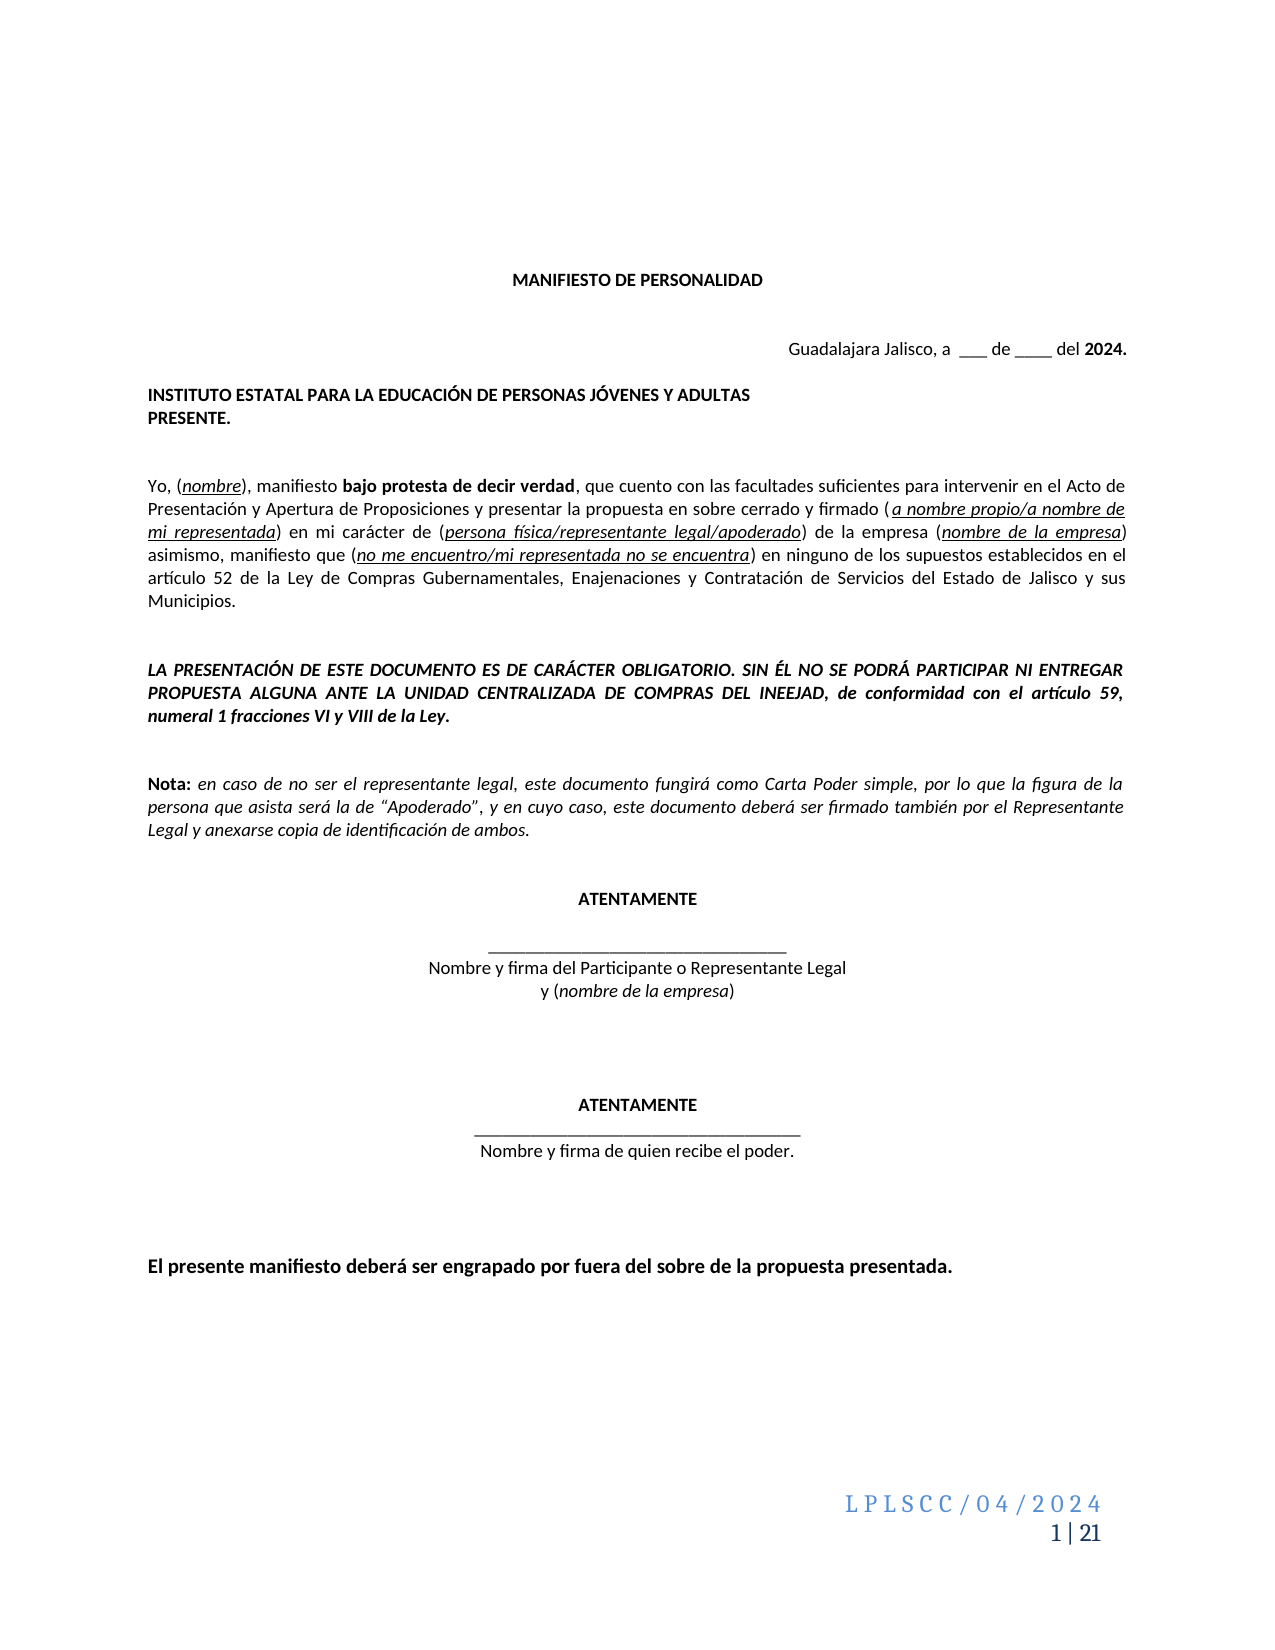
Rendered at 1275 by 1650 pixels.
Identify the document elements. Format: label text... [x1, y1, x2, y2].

text ATENTAMENTE [148, 1093, 1127, 1116]
text Nombre y firma de quien recibe el poder. [148, 1139, 1127, 1162]
text MANIFIESTO DE PERSONALIDAD [148, 268, 1127, 291]
text Nombre y firma del Participante o Representante Legal [148, 956, 1127, 979]
text Guadalajara Jalisco, a ___ de ____ del 2024. [148, 337, 1127, 360]
text ________________________________ [148, 933, 1127, 956]
text INSTITUTO ESTATAL PARA LA EDUCACIÓN DE PERSONAS JÓVENES Y ADULTAS [148, 383, 1127, 406]
text Nota: en caso de no ser el representante legal, este documento fungirá como Carta Poder simple, por lo que la figura de la persona que asista será la de “Apoderado”, y en cuyo caso, este documento deberá ser firmado también por el Representante Legal y anexarse copia de identificación de ambos. [148, 772, 1127, 841]
text Yo, (nombre), manifiesto bajo protesta de decir verdad, que cuento con las facultades suficientes para intervenir en el Acto de Presentación y Apertura de Proposiciones y presentar la propuesta en sobre cerrado y firmado (a nombre propio/a nombre de mi representada) en mi carácter de (persona física/representante legal/apoderado) de la empresa (nombre de la empresa) asimismo, manifiesto que (no me encuentro/mi representada no se encuentra) en ninguno de los supuestos establecidos en el artículo 52 de la Ley de Compras Gubernamentales, Enajenaciones y Contratación de Servicios del Estado de Jalisco y sus Municipios. [148, 474, 1127, 612]
text El presente manifiesto deberá ser engrapado por fuera del sobre de la propuesta presentada. [148, 1254, 1127, 1279]
text ___________________________________ [148, 1116, 1127, 1139]
text LA PRESENTACIÓN DE ESTE DOCUMENTO ES DE CARÁCTER OBLIGATORIO. SIN ÉL NO SE PODRÁ PARTICIPAR NI ENTREGAR PROPUESTA ALGUNA ANTE LA UNIDAD CENTRALIZADA DE COMPRAS DEL INEEJAD, de conformidad con el artículo 59, numeral 1 fracciones VI y VIII de la Ley. [148, 658, 1127, 727]
text PRESENTE. [148, 406, 1127, 429]
text y (nombre de la empresa) [148, 979, 1127, 1002]
text ATENTAMENTE [148, 887, 1127, 910]
